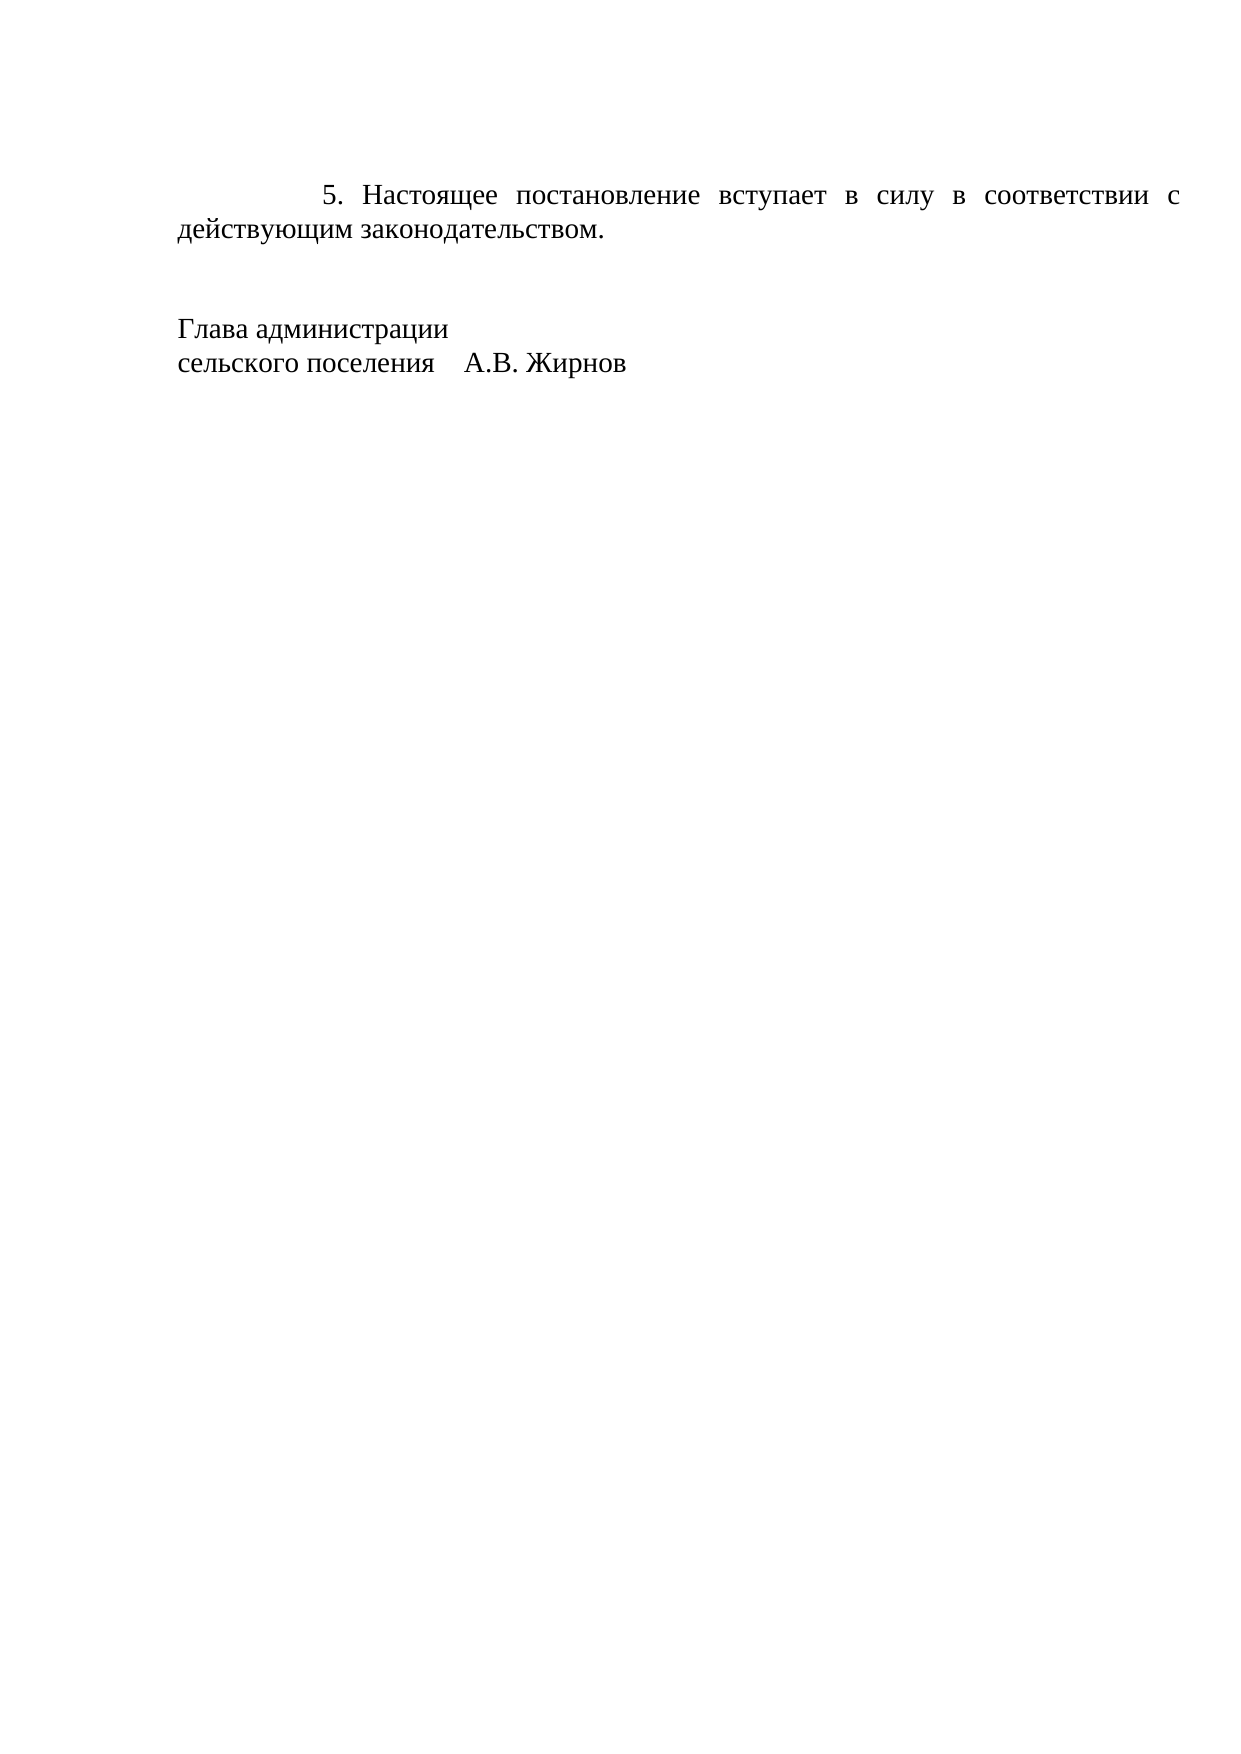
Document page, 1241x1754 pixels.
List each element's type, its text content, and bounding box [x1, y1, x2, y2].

text Глава администрации [177, 311, 1181, 345]
text 5. Настоящее постановление вступает в силу в соответствии с действующим законодательством. [177, 177, 1181, 244]
text сельского поселения А.В. Жирнов [177, 345, 1181, 378]
